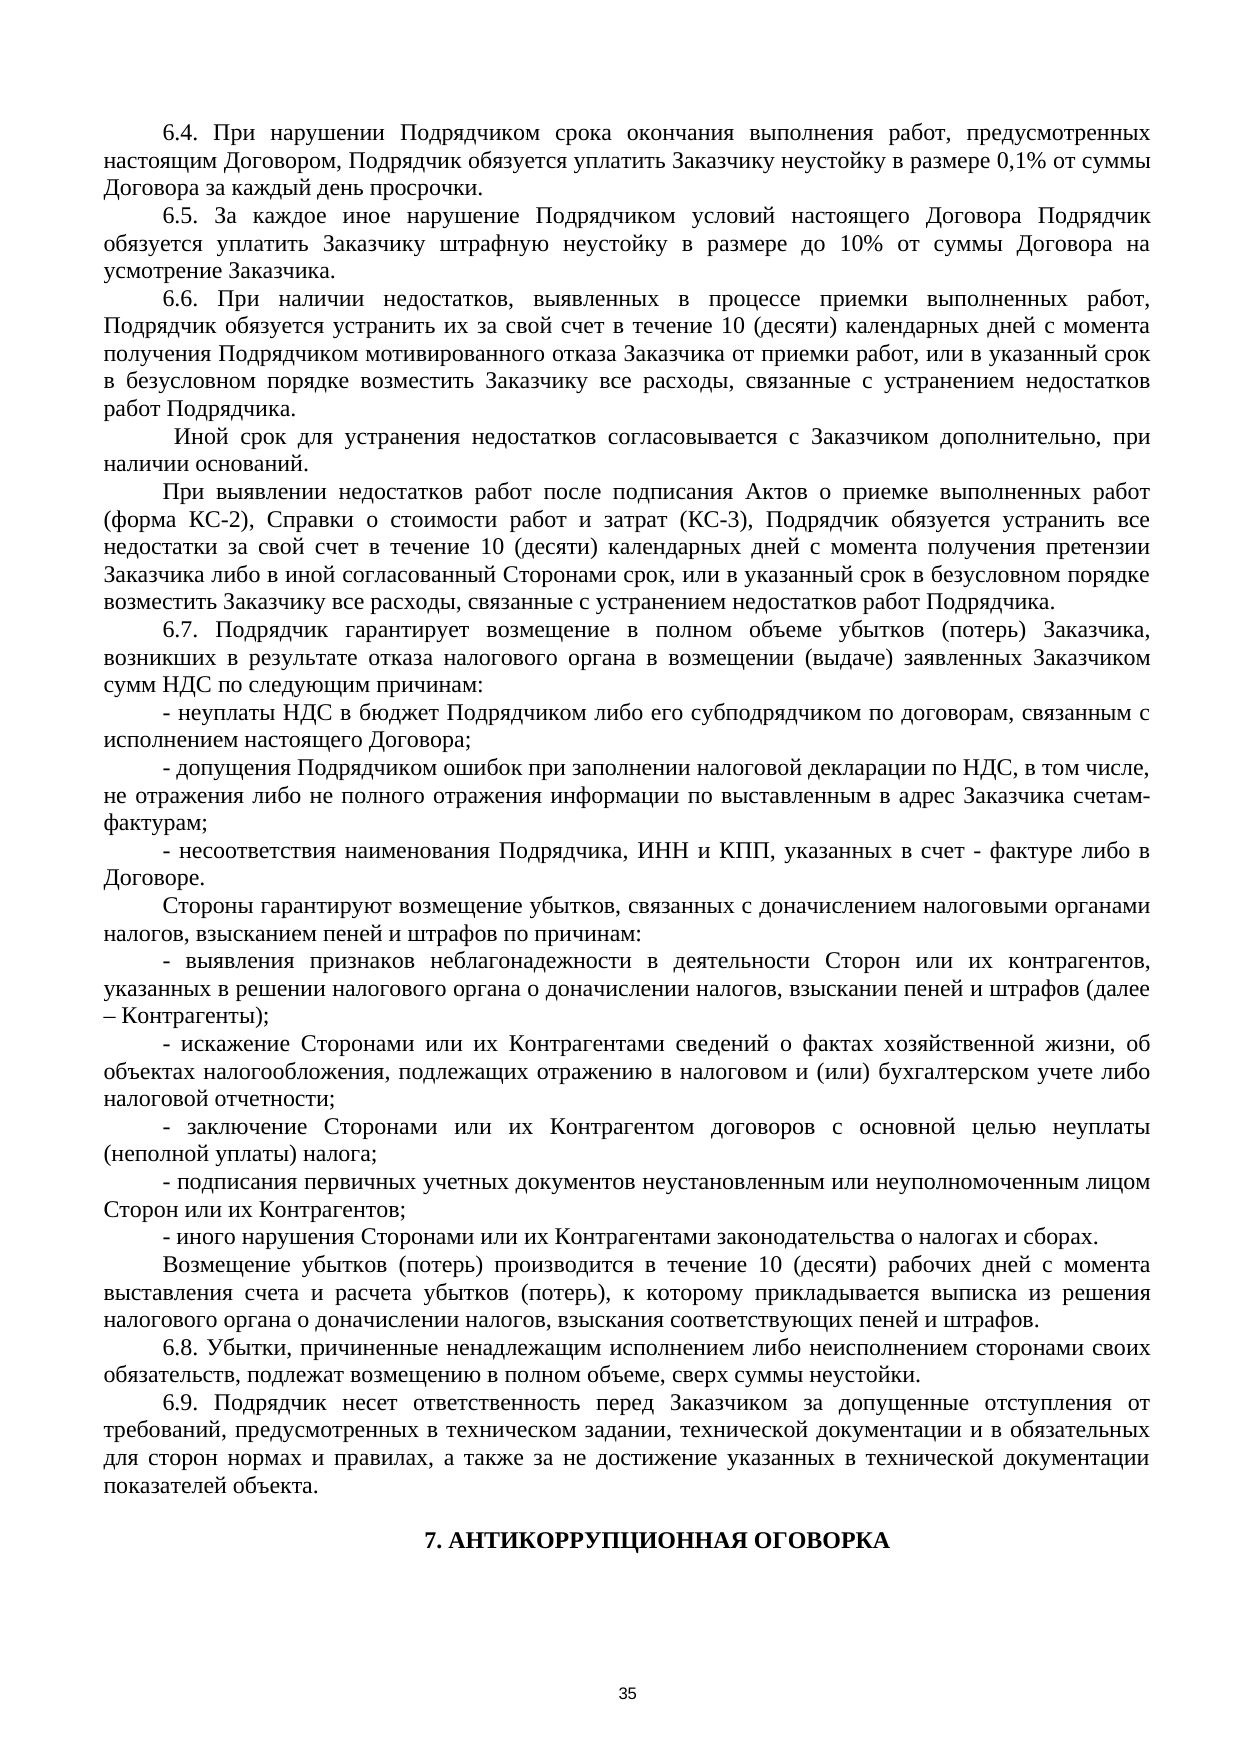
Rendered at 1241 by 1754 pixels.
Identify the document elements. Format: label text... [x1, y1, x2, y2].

text - неуплаты НДС в бюджет Подрядчиком либо его субподрядчиком по договорам, связанным с исполнением настоящего Договора; [103, 698, 1152, 753]
text - иного нарушения Сторонами или их Контрагентами законодательства о налогах и сборах. [103, 1222, 1152, 1250]
text Иной срок для устранения недостатков согласовывается с Заказчиком дополнительно, при наличии оснований. [103, 422, 1152, 477]
text - подписания первичных учетных документов неустановленным или неуполномоченным лицом Сторон или их Контрагентов; [103, 1167, 1152, 1222]
text 6.4. При нарушении Подрядчиком срока окончания выполнения работ, предусмотренных настоящим Договором, Подрядчик обязуется уплатить Заказчику неустойку в размере 0,1% от суммы Договора за каждый день просрочки. [103, 118, 1152, 201]
text - искажение Сторонами или их Контрагентами сведений о фактах хозяйственной жизни, об объектах налогообложения, подлежащих отражению в налоговом и (или) бухгалтерском учете либо налоговой отчетности; [103, 1029, 1152, 1112]
text - несоответствия наименования Подрядчика, ИНН и КПП, указанных в счет - фактуре либо в Договоре. [103, 836, 1152, 891]
text Возмещение убытков (потерь) производится в течение 10 (десяти) рабочих дней с момента выставления счета и расчета убытков (потерь), к которому прикладывается выписка из решения налогового органа о доначислении налогов, взыскания соответствующих пеней и штрафов. [103, 1250, 1152, 1333]
text - допущения Подрядчиком ошибок при заполнении налоговой декларации по НДС, в том числе, не отражения либо не полного отражения информации по выставленным в адрес Заказчика счетам-фактурам; [103, 753, 1152, 836]
text - заключение Сторонами или их Контрагентом договоров с основной целью неуплаты (неполной уплаты) налога; [103, 1112, 1152, 1167]
text 6.7. Подрядчик гарантирует возмещение в полном объеме убытков (потерь) Заказчика, возникших в результате отказа налогового органа в возмещении (выдаче) заявленных Заказчиком сумм НДС по следующим причинам: [103, 615, 1152, 698]
text При выявлении недостатков работ после подписания Актов о приемке выполненных работ (форма КС-2), Справки о стоимости работ и затрат (КС-3), Подрядчик обязуется устранить все недостатки за свой счет в течение 10 (десяти) календарных дней с момента получения претензии Заказчика либо в иной согласованный Сторонами срок, или в указанный срок в безусловном порядке возместить Заказчику все расходы, связанные с устранением недостатков работ Подрядчика. [103, 477, 1152, 615]
text 7. АНТИКОРРУПЦИОННАЯ ОГОВОРКА [103, 1526, 1152, 1553]
text 6.5. За каждое иное нарушение Подрядчиком условий настоящего Договора Подрядчик обязуется уплатить Заказчику штрафную неустойку в размере до 10% от суммы Договора на усмотрение Заказчика. [103, 201, 1152, 284]
text 6.8. Убытки, причиненные ненадлежащим исполнением либо неисполнением сторонами своих обязательств, подлежат возмещению в полном объеме, сверх суммы неустойки. [103, 1333, 1152, 1388]
text Стороны гарантируют возмещение убытков, связанных с доначислением налоговыми органами налогов, взысканием пеней и штрафов по причинам: [103, 891, 1152, 946]
text 6.9. Подрядчик несет ответственность перед Заказчиком за допущенные отступления от требований, предусмотренных в техническом задании, технической документации и в обязательных для сторон нормах и правилах, а также за не достижение указанных в технической документации показателей объекта. [103, 1388, 1152, 1498]
text - выявления признаков неблагонадежности в деятельности Сторон или их контрагентов, указанных в решении налогового органа о доначислении налогов, взыскании пеней и штрафов (далее – Контрагенты); [103, 946, 1152, 1029]
text 6.6. При наличии недостатков, выявленных в процессе приемки выполненных работ, Подрядчик обязуется устранить их за свой счет в течение 10 (десяти) календарных дней с момента получения Подрядчиком мотивированного отказа Заказчика от приемки работ, или в указанный срок в безусловном порядке возместить Заказчику все расходы, связанные с устранением недостатков работ Подрядчика. [103, 284, 1152, 422]
